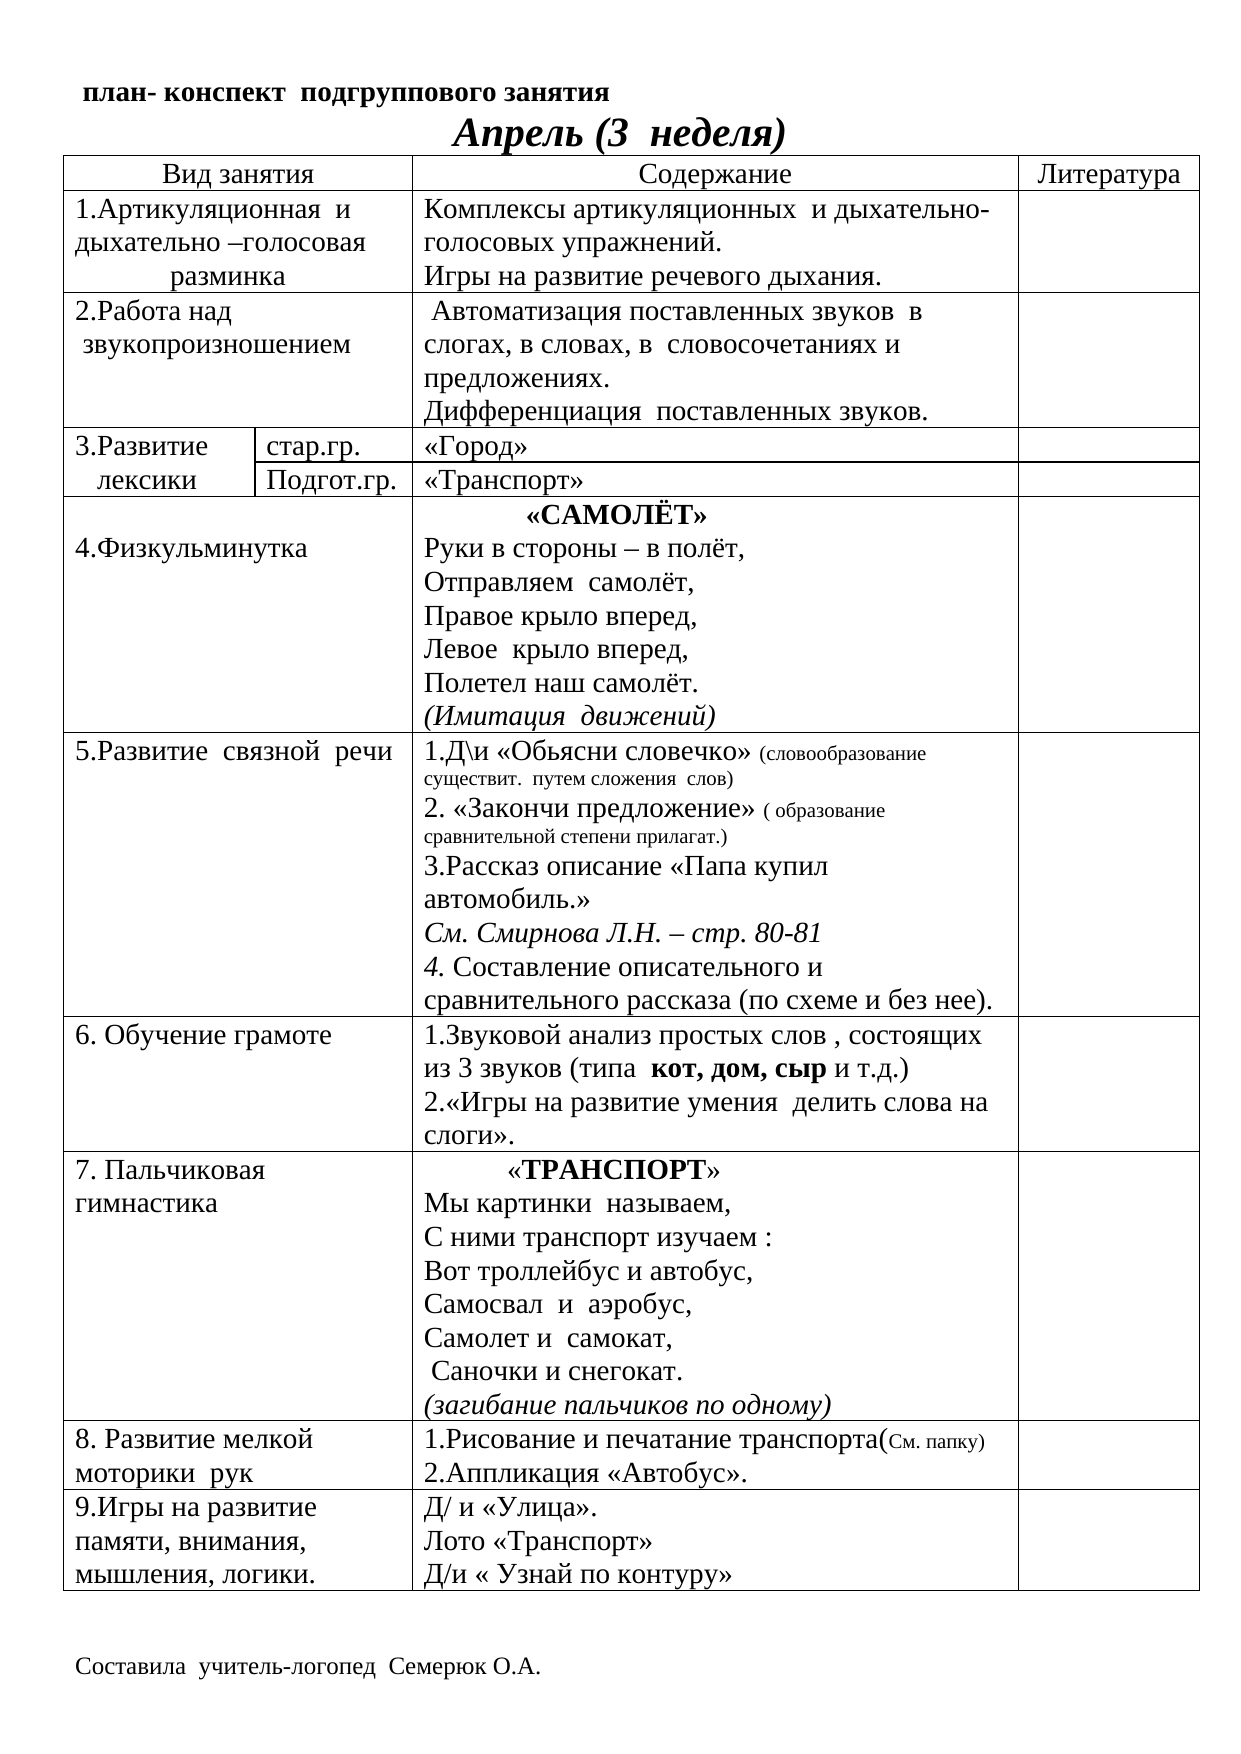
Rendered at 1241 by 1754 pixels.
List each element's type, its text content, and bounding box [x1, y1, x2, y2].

table_cell 1.Рисование и печатание транспорта(См. папку) 2.Аппликация «Автобус». [413, 1421, 1018, 1488]
table_cell [1019, 463, 1199, 496]
table_cell Автоматизация поставленных звуков в слогах, в словах, в словосочетаниях и предложениях. Дифференциация поставленных звуков. [413, 293, 1018, 427]
table_cell Подгот.гр. [256, 463, 412, 496]
table_cell 3.Развитие лексики [64, 428, 254, 496]
table_header Вид занятия [64, 156, 412, 190]
table_cell стар.гр. [256, 428, 412, 461]
table_cell 5.Развитие связной речи [64, 733, 412, 1016]
table_cell «САМОЛЁТ» Руки в стороны – в полёт, Отправляем самолёт, Правое крыло вперед, Левое крыло вперед, Полетел наш самолёт. (Имитация движений) [413, 497, 1018, 732]
table_cell «Город» [413, 428, 1018, 461]
table_cell 2.Работа над звукопроизношением [64, 293, 412, 427]
table_cell [1019, 497, 1199, 732]
table_cell «ТРАНСПОРТ» Мы картинки называем, С ними транспорт изучаем : Вот троллейбус и автобус, Самосвал и аэробус, Самолет и самокат, Саночки и снегокат. (загибание пальчиков по одному) [413, 1152, 1018, 1420]
table_cell [1019, 191, 1199, 292]
table_cell Комплексы артикуляционных и дыхательно-голосовых упражнений. Игры на развитие речевого дыхания. [413, 191, 1018, 292]
table_header Содержание [413, 156, 1018, 190]
table_cell 8. Развитие мелкой моторики рук [64, 1421, 412, 1488]
table_cell [1019, 1490, 1199, 1590]
table_cell Д/ и «Улица». Лото «Транспорт» Д/и « Узнай по контуру» [413, 1490, 1018, 1590]
text Апрель (3 неделя) [75, 107, 1165, 155]
table_cell 9.Игры на развитие памяти, внимания, мышления, логики. [64, 1490, 412, 1590]
table_cell 7. Пальчиковая гимнастика [64, 1152, 412, 1420]
table_cell [1019, 293, 1199, 427]
table_cell [1019, 733, 1199, 1016]
table_cell «Транспорт» [413, 463, 1018, 496]
table_cell [1019, 428, 1199, 461]
table_cell [1019, 1152, 1199, 1420]
table_header Литература [1019, 156, 1199, 190]
table_cell 1.Д\и «Обьясни словечко» (словообразование существит. путем сложения слов) 2. «Закончи предложение» ( образование сравнительной степени прилагат.) 3.Рассказ описание «Папа купил автомобиль.» См. Смирнова Л.Н. – стр. 80-81 4. Составление описательного и сравнительного рассказа (по схеме и без нее). [413, 733, 1018, 1016]
table_cell [1019, 1017, 1199, 1151]
table_cell 4.Физкульминутка [64, 497, 412, 732]
table_cell 6. Обучение грамоте [64, 1017, 412, 1151]
table_cell 1.Артикуляционная и дыхательно –голосовая разминка [64, 191, 412, 292]
table_cell 1.Звуковой анализ простых слов , состоящих из 3 звуков (типа кот, дом, сыр и т.д.) 2.«Игры на развитие умения делить слова на слоги». [413, 1017, 1018, 1151]
table_cell [1019, 1421, 1199, 1488]
